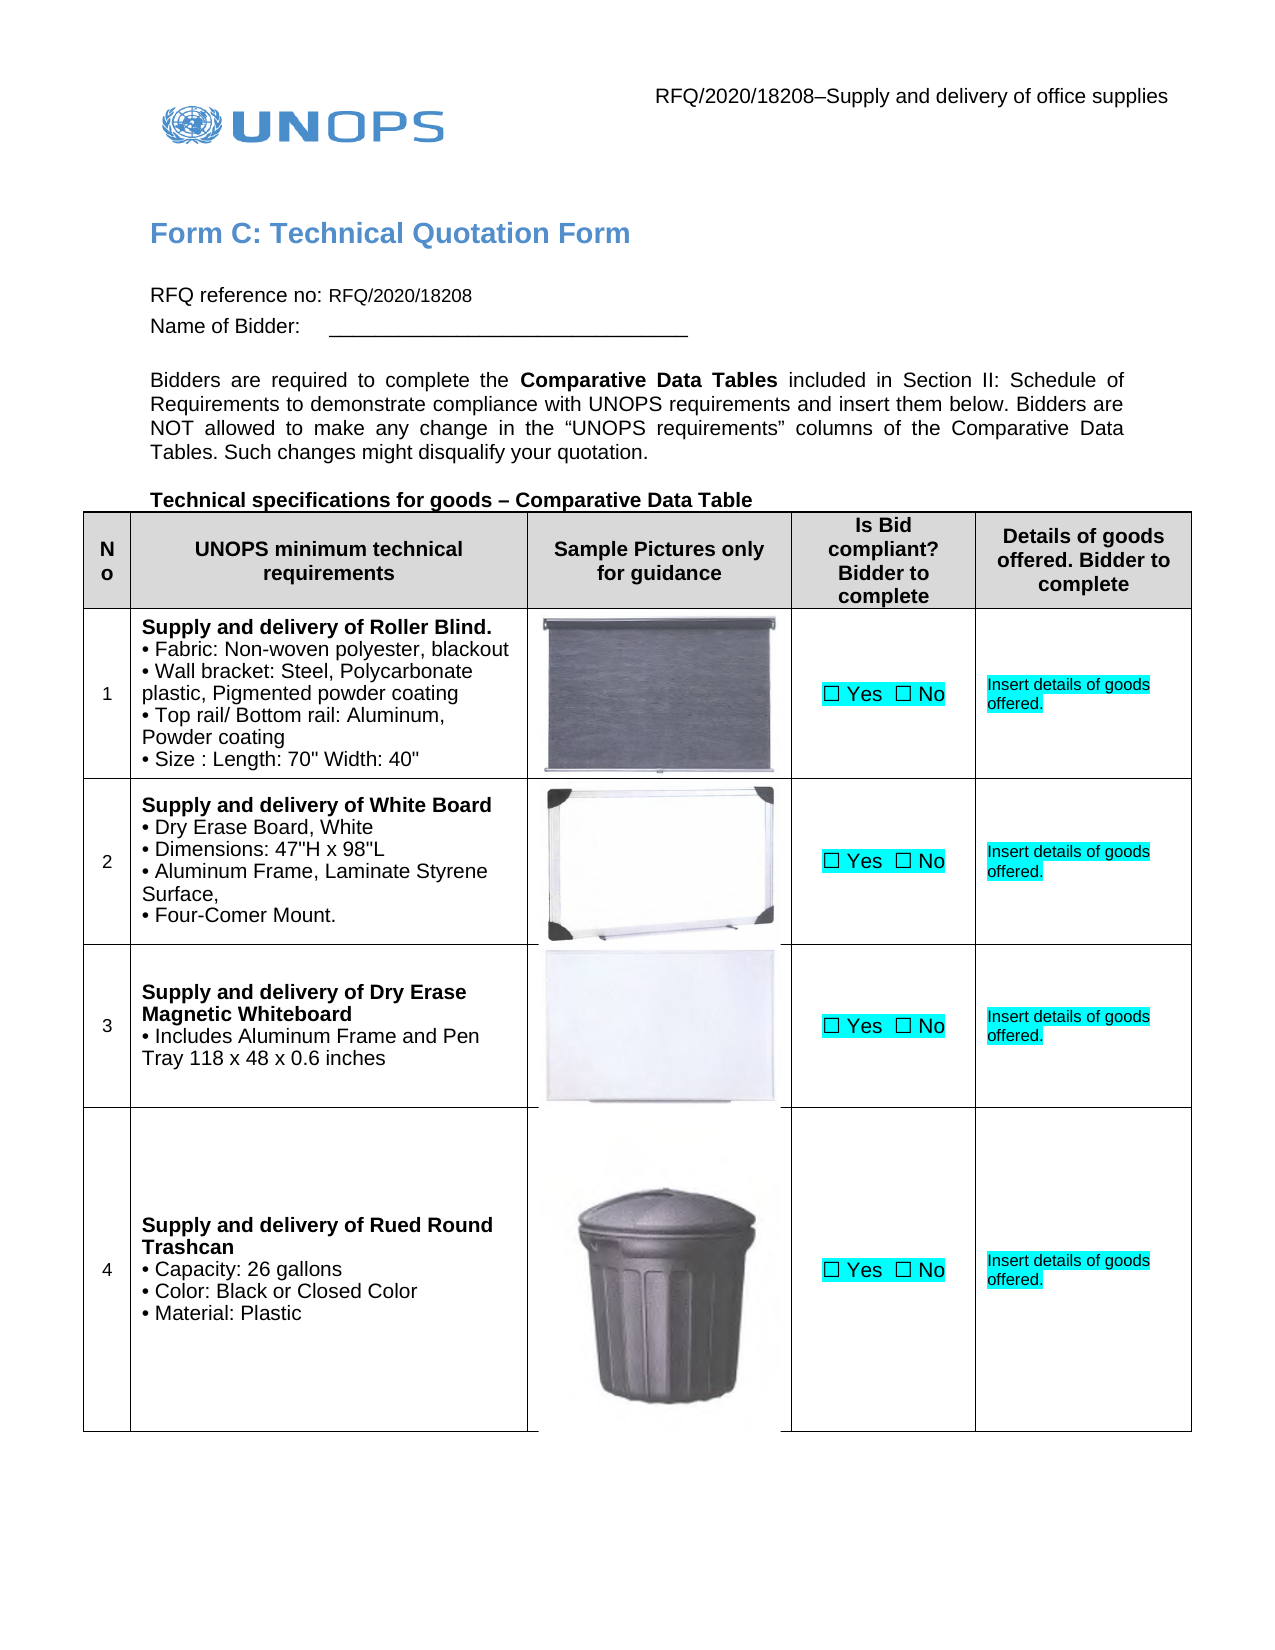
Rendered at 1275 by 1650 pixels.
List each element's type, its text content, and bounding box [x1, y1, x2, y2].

table_cell 4 [84, 1108, 130, 1431]
table_cell [781, 779, 791, 944]
table_cell 2 [84, 779, 130, 944]
table_cell [781, 1108, 791, 1431]
table_cell [528, 779, 538, 944]
table_header No [84, 513, 130, 608]
picture [162, 106, 444, 144]
table_cell ☐ Yes ☐ No [792, 945, 975, 1107]
table_cell 1 [84, 609, 130, 778]
picture [538, 779, 781, 1432]
text RFQ reference no: RFQ/2020/18208 [150, 283, 1125, 307]
table_cell 3 [84, 945, 130, 1107]
table_cell ☐ Yes ☐ No [792, 609, 975, 778]
table_cell Supply and delivery of Rued Round Trashcan • Capacity: 26 gallons • Color: Black or Closed Color • Material: Plastic [131, 1108, 527, 1431]
table_cell Insert details of goods offered. [976, 779, 1191, 944]
table_cell [528, 609, 538, 778]
table_cell [781, 609, 791, 778]
table_cell Insert details of goods offered. [976, 945, 1191, 1107]
text Form C: Technical Quotation Form [150, 216, 1125, 249]
text Name of Bidder: _______________________________ [150, 313, 1125, 337]
table_cell Supply and delivery of Dry Erase Magnetic Whiteboard • Includes Aluminum Frame and Pen Tray 118 x 48 x 0.6 inches [131, 945, 527, 1107]
table_cell ☐ Yes ☐ No [792, 1108, 975, 1431]
text Bidders are required to complete the Comparative Data Tables included in Section II: Schedule of Requirements to demonstrate compliance with UNOPS requirements and insert them below. Bidders are NOT allowed to make any change in the “UNOPS requirements” columns of the Comparative Data Tables. Such changes might disqualify your quotation. [150, 368, 1125, 463]
table_header Is Bid compliant? Bidder to complete [792, 513, 975, 608]
table_cell [528, 945, 538, 1107]
table_cell Insert details of goods offered. [976, 609, 1191, 778]
table_header Details of goods offered. Bidder to complete [976, 513, 1191, 608]
table_cell Supply and delivery of Roller Blind. • Fabric: Non-woven polyester, blackout • Wall bracket: Steel, Polycarbonate plastic, Pigmented powder coating • Top rail/ Bottom rail: Aluminum, Powder coating • Size : Length: 70" Width: 40" [131, 609, 527, 778]
table_cell ☐ Yes ☐ No [792, 779, 975, 944]
table_cell [781, 945, 791, 1107]
picture [538, 609, 781, 778]
table_header UNOPS minimum technical requirements [131, 513, 527, 608]
text Technical specifications for goods – Comparative Data Table [150, 487, 1125, 511]
table_cell Supply and delivery of White Board • Dry Erase Board, White • Dimensions: 47"H x 98"L • Aluminum Frame, Laminate Styrene Surface, • Four-Comer Mount. [131, 779, 527, 944]
table_cell Insert details of goods offered. [976, 1108, 1191, 1431]
table_header Sample Pictures only for guidance [528, 513, 791, 608]
table_cell [528, 1108, 538, 1431]
